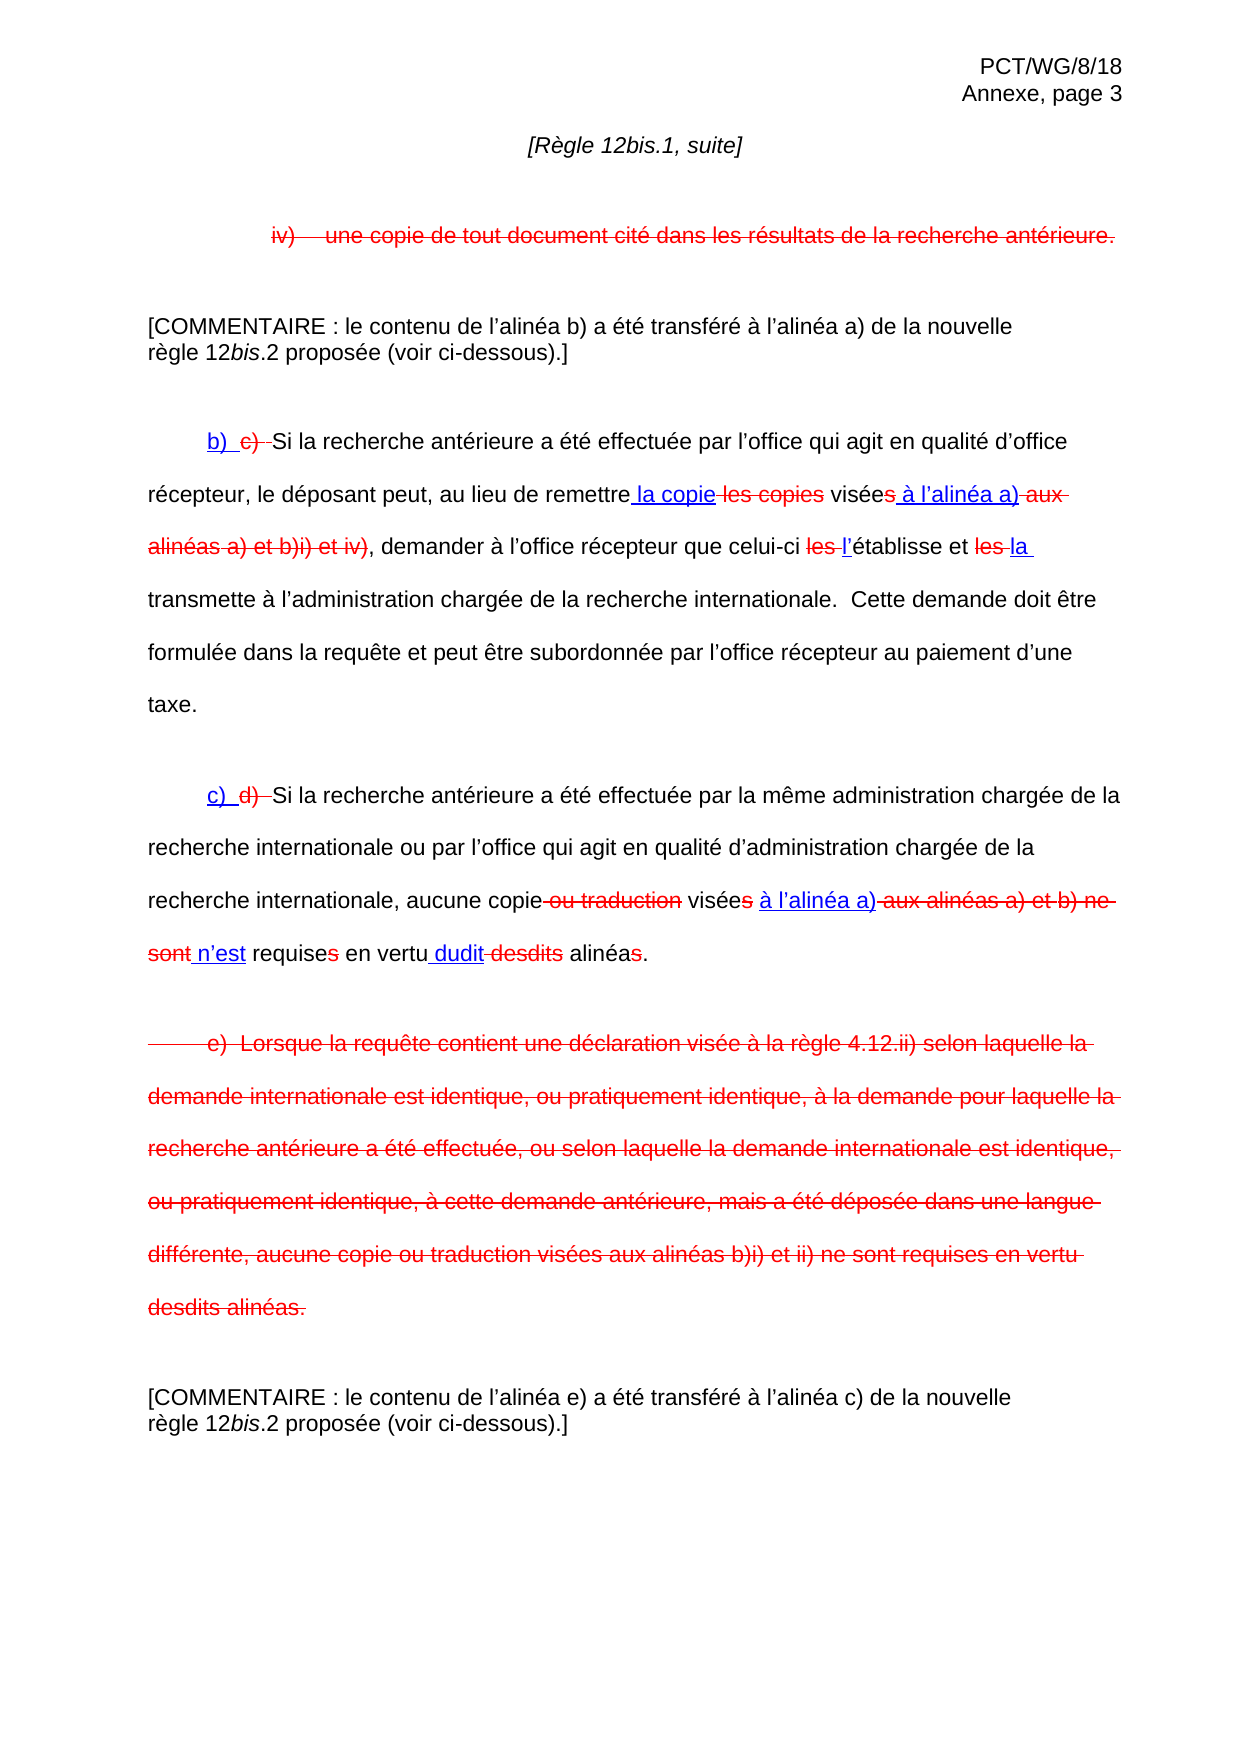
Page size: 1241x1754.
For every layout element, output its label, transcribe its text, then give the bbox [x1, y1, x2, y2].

text [COMMENTAIRE : le contenu de l’alinéa e) a été transféré à l’alinéa c) de la nouvelle règle 12bis.2 proposée (voir ci-dessous).] [148, 1384, 1122, 1436]
text [COMMENTAIRE : le contenu de l’alinéa b) a été transféré à l’alinéa a) de la nouvelle règle 12bis.2 proposée (voir ci-dessous).] [148, 313, 1122, 365]
text iv) une copie de tout document cité dans les résultats de la recherche antérieure. [148, 222, 1122, 249]
text e) Lorsque la requête contient une déclaration visée à la règle 4.12.ii) selon laquelle la demande internationale est identique, ou pratiquement identique, à la demande pour laquelle la recherche antérieure a été effectuée, ou selon laquelle la demande internationale est identique, ou pratiquement identique, à cette demande antérieure, mais a été déposée dans une langue différente, aucune copie ou traduction visées aux alinéas b)i) et ii) ne sont requises en vertu desdits alinéas. [148, 1030, 1122, 1320]
text c) d) Si la recherche antérieure a été effectuée par la même administration chargée de la recherche internationale ou par l’office qui agit en qualité d’administration chargée de la recherche internationale, aucune copie ou traduction visées à l’alinéa a) aux alinéas a) et b) ne sont n’est requises en vertu dudit desdits alinéas. [148, 782, 1122, 966]
text b) c) Si la recherche antérieure a été effectuée par l’office qui agit en qualité d’office récepteur, le déposant peut, au lieu de remettre la copie les copies visées à l’alinéa a) aux alinéas a) et b)i) et iv), demander à l’office récepteur que celui-ci les l’établisse et les la transmette à l’administration chargée de la recherche internationale. Cette demande doit être formulée dans la requête et peut être subordonnée par l’office récepteur au paiement d’une taxe. [148, 428, 1122, 718]
text [Règle 12bis.1, suite] [148, 132, 1122, 158]
